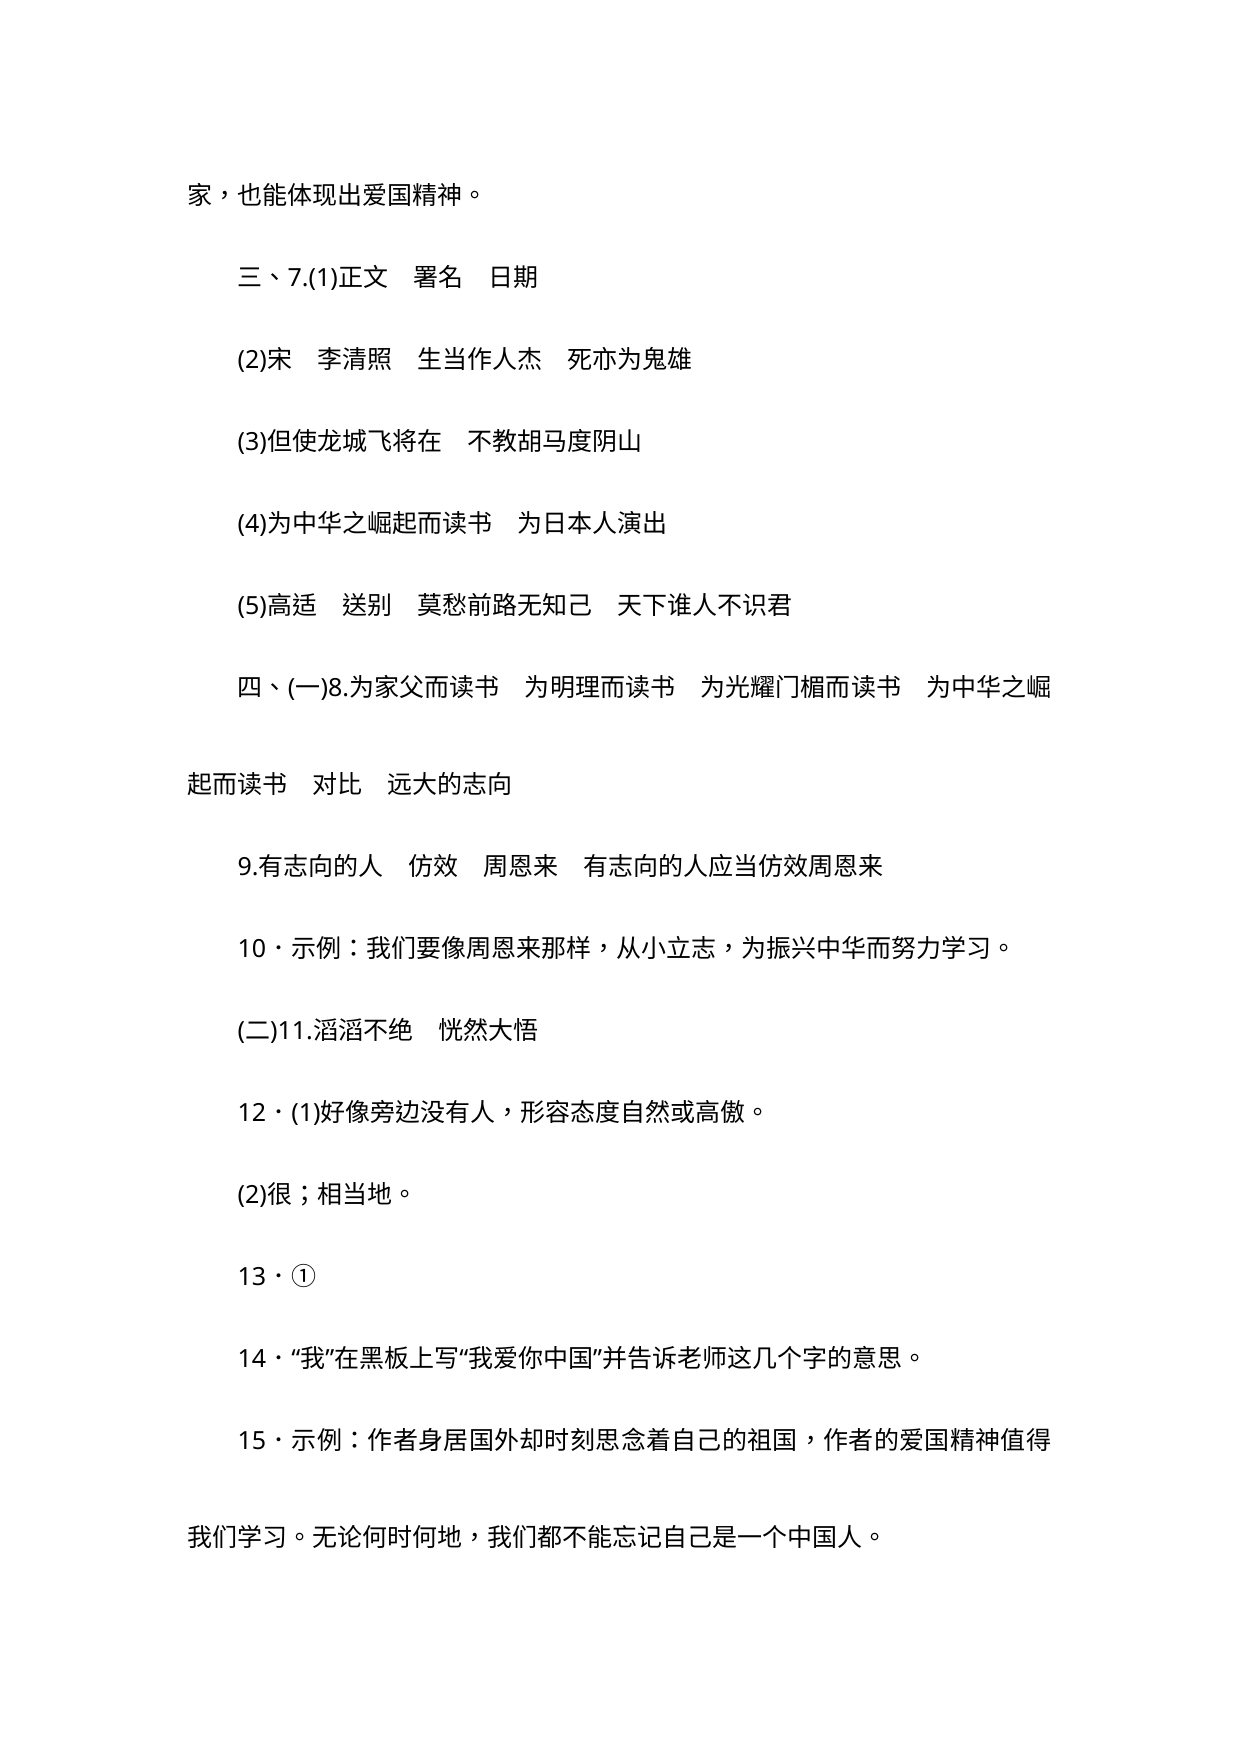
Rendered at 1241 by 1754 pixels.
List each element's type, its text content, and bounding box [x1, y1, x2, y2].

text (4)为中华之崛起而读书 为日本人演出 [187, 490, 1053, 555]
text 四、(一)8.为家父而读书 为明理而读书 为光耀门楣而读书 为中华之崛起而读书 对比 远大的志向 [187, 654, 1053, 816]
text 10．示例：我们要像周恩来那样，从小立志，为振兴中华而努力学习。 [187, 915, 1053, 980]
text (二)11.滔滔不绝 恍然大悟 [187, 997, 1053, 1062]
text 14．“我”在黑板上写“我爱你中国”并告诉老师这几个字的意思。 [187, 1325, 1053, 1390]
text 三、7.(1)正文 署名 日期 [187, 244, 1053, 309]
text 15．示例：作者身居国外却时刻思念着自己的祖国，作者的爱国精神值得我们学习。无论何时何地，我们都不能忘记自己是一个中国人。 [187, 1407, 1053, 1570]
text (5)高适 送别 莫愁前路无知己 天下谁人不识君 [187, 572, 1053, 637]
text (2)宋 李清照 生当作人杰 死亦为鬼雄 [187, 326, 1053, 391]
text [187, 162, 1053, 227]
text 9.有志向的人 仿效 周恩来 有志向的人应当仿效周恩来 [187, 833, 1053, 898]
text (3)但使龙城飞将在 不教胡马度阴山 [187, 408, 1053, 473]
text 13．① [187, 1243, 1053, 1308]
text (2)很；相当地。 [187, 1161, 1053, 1226]
text 12．(1)好像旁边没有人，形容态度自然或高傲。 [187, 1079, 1053, 1144]
